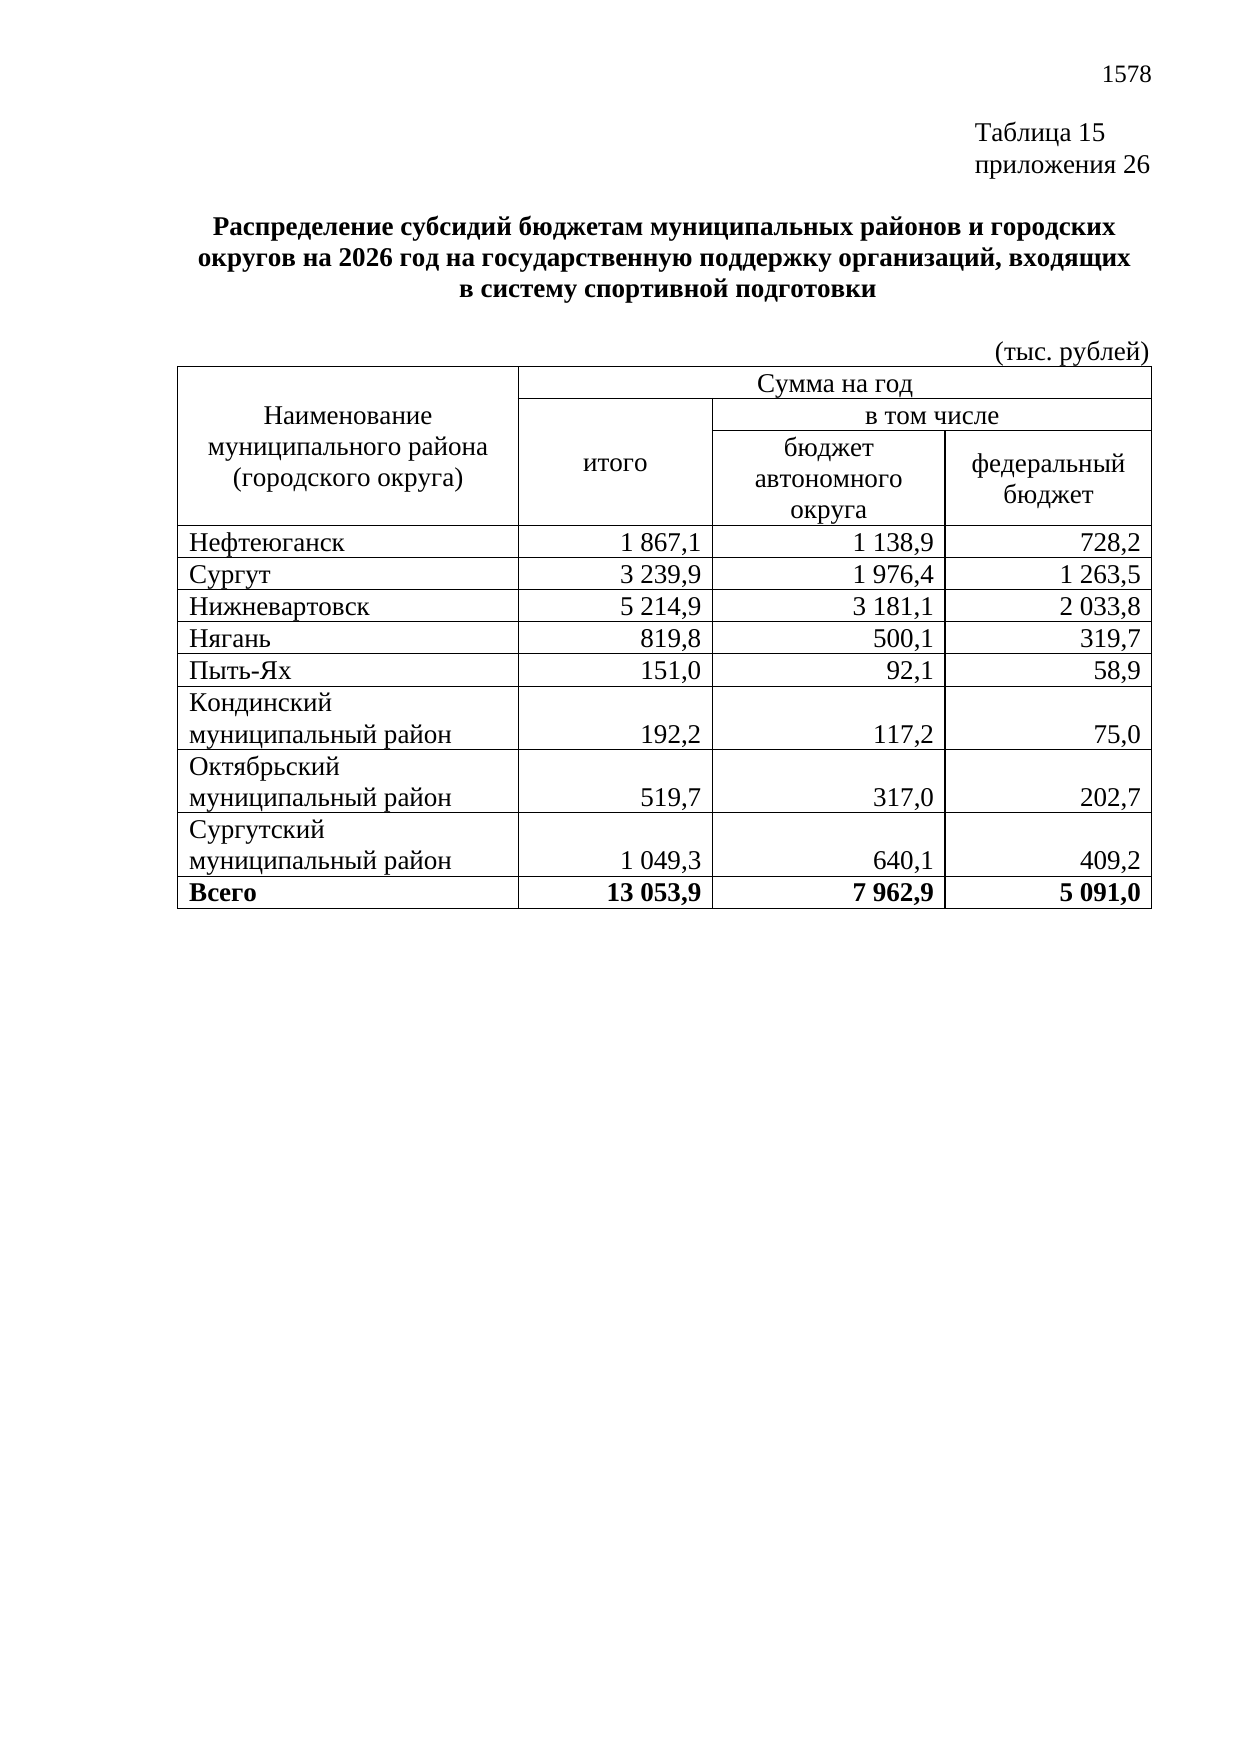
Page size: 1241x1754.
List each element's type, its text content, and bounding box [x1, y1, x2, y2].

table_cell 2 033,8 [946, 590, 1151, 621]
table_cell в том числе [713, 399, 1151, 430]
text приложения 26 [974, 148, 1152, 179]
table_cell 409,2 [946, 813, 1151, 876]
table_cell Нягань [178, 622, 518, 653]
table_cell Кондинский муниципальный район [178, 687, 518, 749]
table_cell Сургутский муниципальный район [178, 813, 518, 876]
table_cell 500,1 [713, 622, 944, 653]
text в систему спортивной подготовки [177, 272, 1152, 303]
text Таблица 15 [974, 117, 1152, 148]
table_cell 92,1 [713, 654, 944, 686]
table_cell 819,8 [519, 622, 712, 653]
table_cell 728,2 [946, 526, 1151, 557]
table_cell Нижневартовск [178, 590, 518, 621]
text Распределение субсидий бюджетам муниципальных районов и городских округов на 2026 год на государственную поддержку организаций, входящих [177, 210, 1152, 272]
table_cell 640,1 [713, 813, 944, 876]
table_cell 151,0 [519, 654, 712, 686]
table_header Наименование муниципального района (городского округа) [178, 367, 518, 524]
table_cell Октябрьский муниципальный район [178, 750, 518, 812]
table_cell 1 867,1 [519, 526, 712, 557]
table_cell 1 976,4 [713, 558, 944, 589]
table_header Сумма на год [519, 367, 1151, 398]
table_cell бюджет автономного округа [713, 431, 944, 524]
table_cell 1 138,9 [713, 526, 944, 557]
table_cell 3 239,9 [519, 558, 712, 589]
table_cell 519,7 [519, 750, 712, 812]
table_cell федеральный бюджет [946, 431, 1151, 524]
table_cell Сургут [178, 558, 518, 589]
table_cell 5 091,0 [946, 877, 1151, 908]
table_cell 319,7 [946, 622, 1151, 653]
table_cell 58,9 [946, 654, 1151, 686]
table_cell Всего [178, 877, 518, 908]
table_cell 5 214,9 [519, 590, 712, 621]
table_cell 75,0 [946, 687, 1151, 749]
table_cell Пыть-Ях [178, 654, 518, 686]
table_cell 1 049,3 [519, 813, 712, 876]
table_cell итого [519, 399, 712, 524]
table_cell 192,2 [519, 687, 712, 749]
table_cell Нефтеюганск [178, 526, 518, 557]
table_cell 13 053,9 [519, 877, 712, 908]
text (тыс. рублей) [974, 334, 1152, 366]
table_cell 1 263,5 [946, 558, 1151, 589]
table_cell 117,2 [713, 687, 944, 749]
table_cell 7 962,9 [713, 877, 944, 908]
table_cell 3 181,1 [713, 590, 944, 621]
table_cell 202,7 [946, 750, 1151, 812]
table_cell 317,0 [713, 750, 944, 812]
